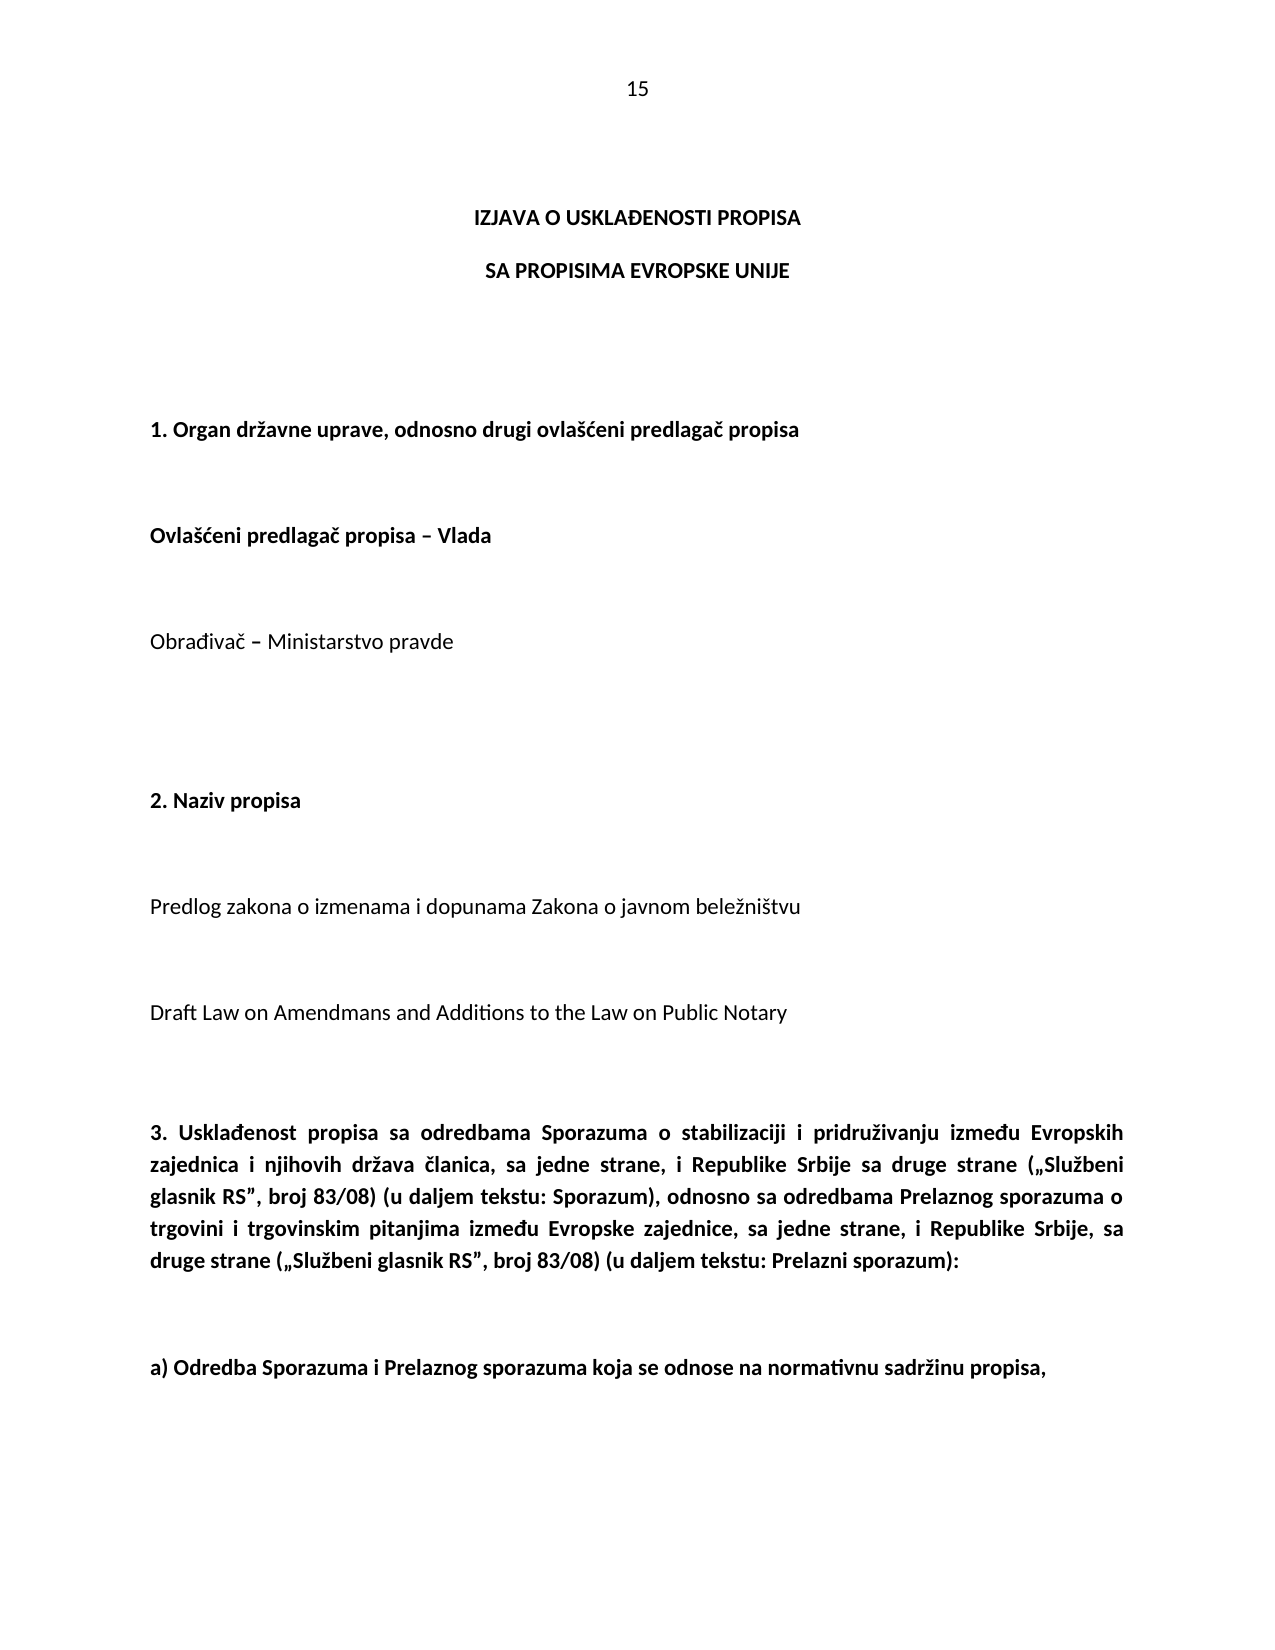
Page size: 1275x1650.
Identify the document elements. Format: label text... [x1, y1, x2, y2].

text 2. Naziv propisa [150, 786, 1125, 814]
text IZJAVA O USKLAĐENOSTI PROPISA [150, 203, 1125, 231]
text Ovlašćeni predlagač propisa – Vlada [150, 521, 1125, 549]
text SA PROPISIMA EVROPSKE UNIJE [150, 256, 1125, 284]
text a) Odredba Sporazuma i Prelaznog sporazuma koja se odnose na normativnu sadržinu propisa, [150, 1353, 1125, 1381]
text 3. Usklađenost propisa sa odredbama Sporazuma o stabilizaciji i pridruživanju između Evropskih zajednica i njihovih država članica, sa jedne strane, i Republike Srbije sa druge strane („Službeni glasnik RS”, broj 83/08) (u daljem tekstu: Sporazum), odnosno sa odredbama Prelaznog sporazuma o trgovini i trgovinskim pitanjima između Evropske zajednice, sa jedne strane, i Republike Srbije, sa druge strane („Službeni glasnik RS”, broj 83/08) (u daljem tekstu: Prelazni sporazum): [150, 1118, 1125, 1274]
text 1. Organ državne uprave, odnosno drugi ovlašćeni predlagač propisa [150, 415, 1125, 443]
text Draft Law on Amendmans and Additions to the Law on Public Notary [150, 998, 1125, 1026]
text Predlog zakona o izmenama i dopunama Zakona o javnom beležništvu [150, 892, 1125, 920]
text Obrađivač – Ministarstvo pravde [150, 627, 1125, 655]
